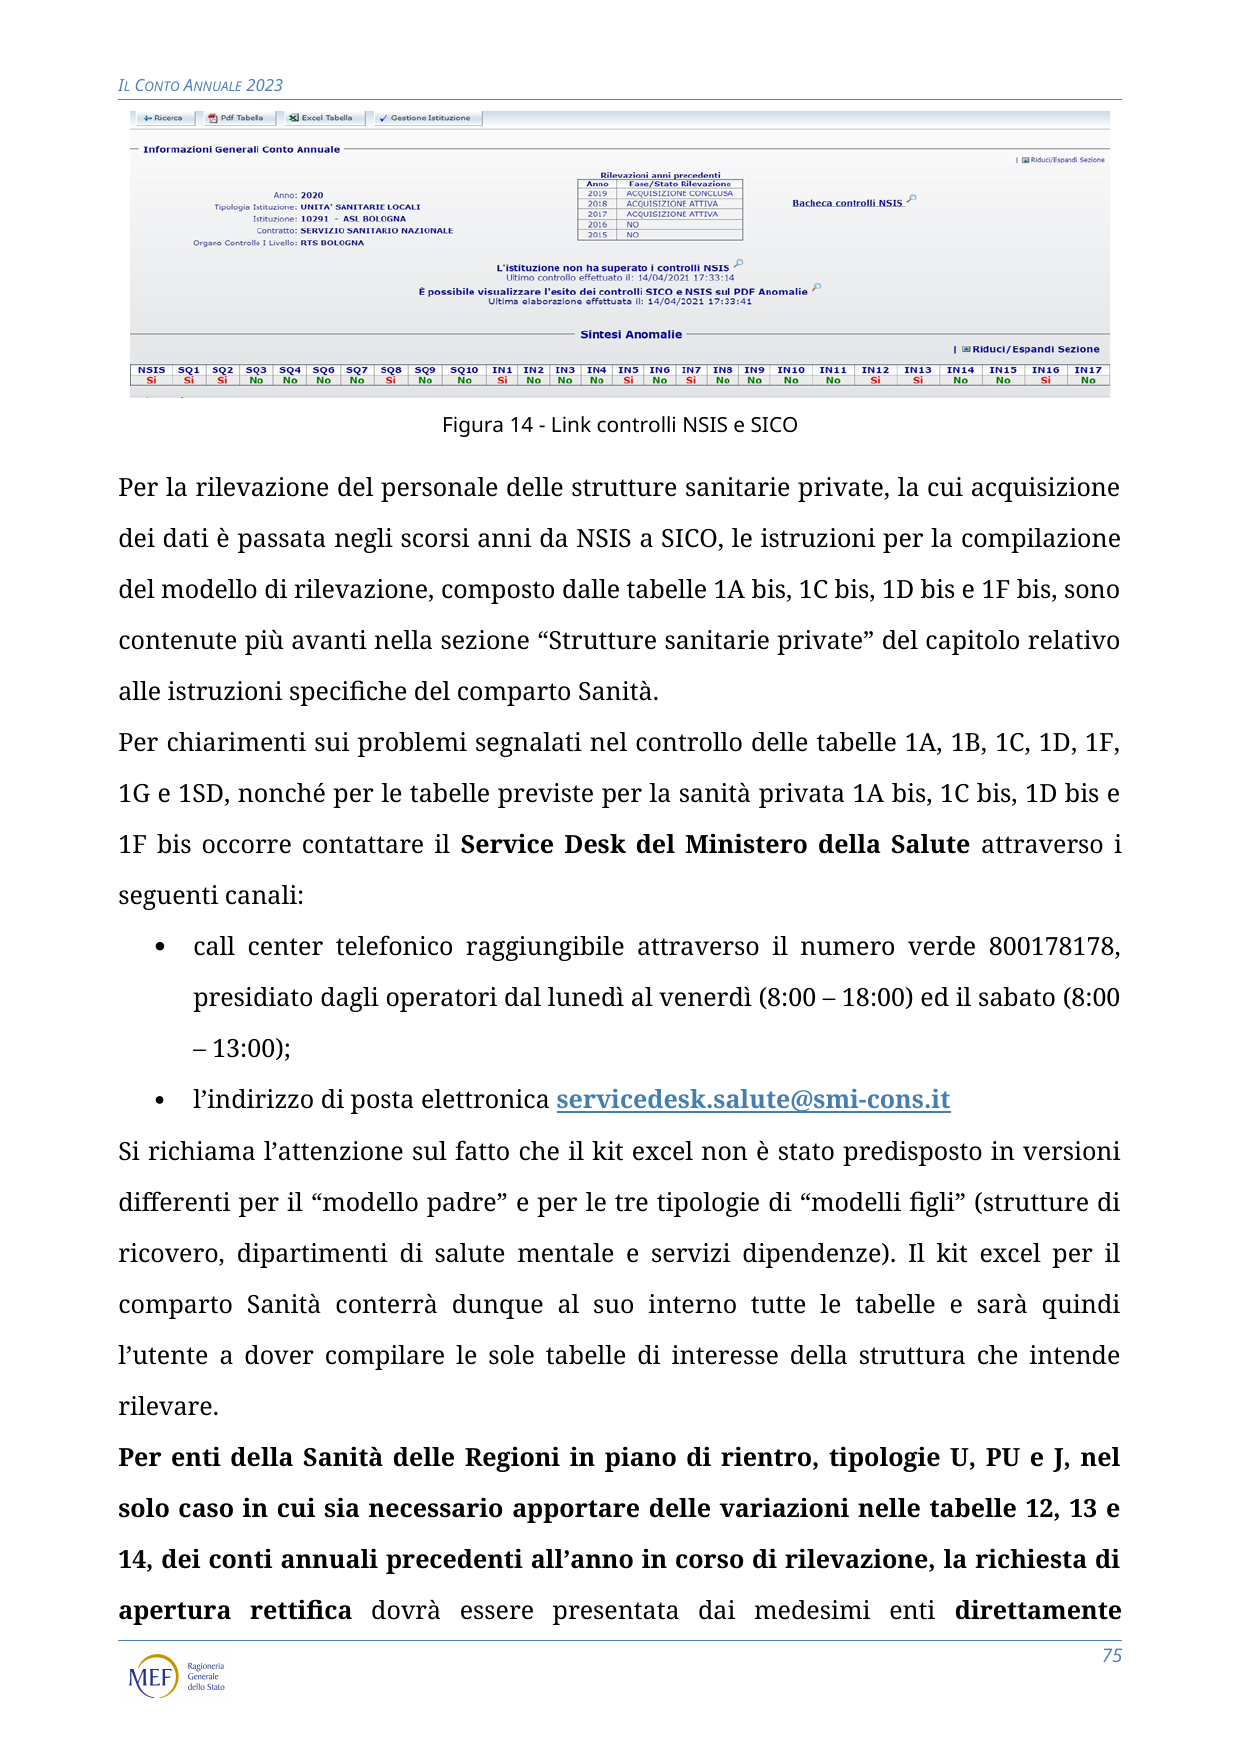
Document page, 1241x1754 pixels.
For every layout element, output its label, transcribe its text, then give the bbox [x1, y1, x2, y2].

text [118, 1439, 1122, 1627]
text Per la rilevazione del personale delle strutture sanitarie private, la cui acquisizione dei dati è passata negli scorsi anni da NSIS a SICO, le istruzioni per la compilazione del modello di rilevazione, composto dalle tabelle 1A bis, 1C bis, 1D bis e 1F bis, sono contenute più avanti nella sezione “Strutture sanitarie private” del capitolo relativo alle istruzioni specifiche del comparto Sanità. [118, 469, 1122, 708]
text Si richiama l’attenzione sul fatto che il kit excel non è stato predisposto in versioni differenti per il “modello padre” e per le tre tipologie di “modelli figli” (strutture di ricovero, dipartimenti di salute mentale e servizi dipendenze). Il kit excel per il comparto Sanità conterrà dunque al suo interno tutte le tabelle e sarà quindi l’utente a dover compilare le sole tabelle di interesse della struttura che intende rilevare. [118, 1133, 1122, 1422]
picture [130, 111, 1111, 398]
list call center telefonico raggiungibile attraverso il numero verde 800178178, presidiato dagli operatori dal lunedì al venerdì (8:00 – 18:00) ed il sabato (8:00 – 13:00); [156, 929, 1122, 1065]
text Figura 14 - Link controlli NSIS e SICO [118, 410, 1122, 438]
picture [120, 1645, 231, 1707]
text Per chiarimenti sui problemi segnalati nel controllo delle tabelle 1A, 1B, 1C, 1D, 1F, 1G e 1SD, nonché per le tabelle previste per la sanità privata 1A bis, 1C bis, 1D bis e 1F bis occorre contattare il Service Desk del Ministero della Salute attraverso i seguenti canali: [118, 725, 1122, 912]
list l’indirizzo di posta elettronica servicedesk.salute@smi-cons.it [156, 1082, 1122, 1116]
